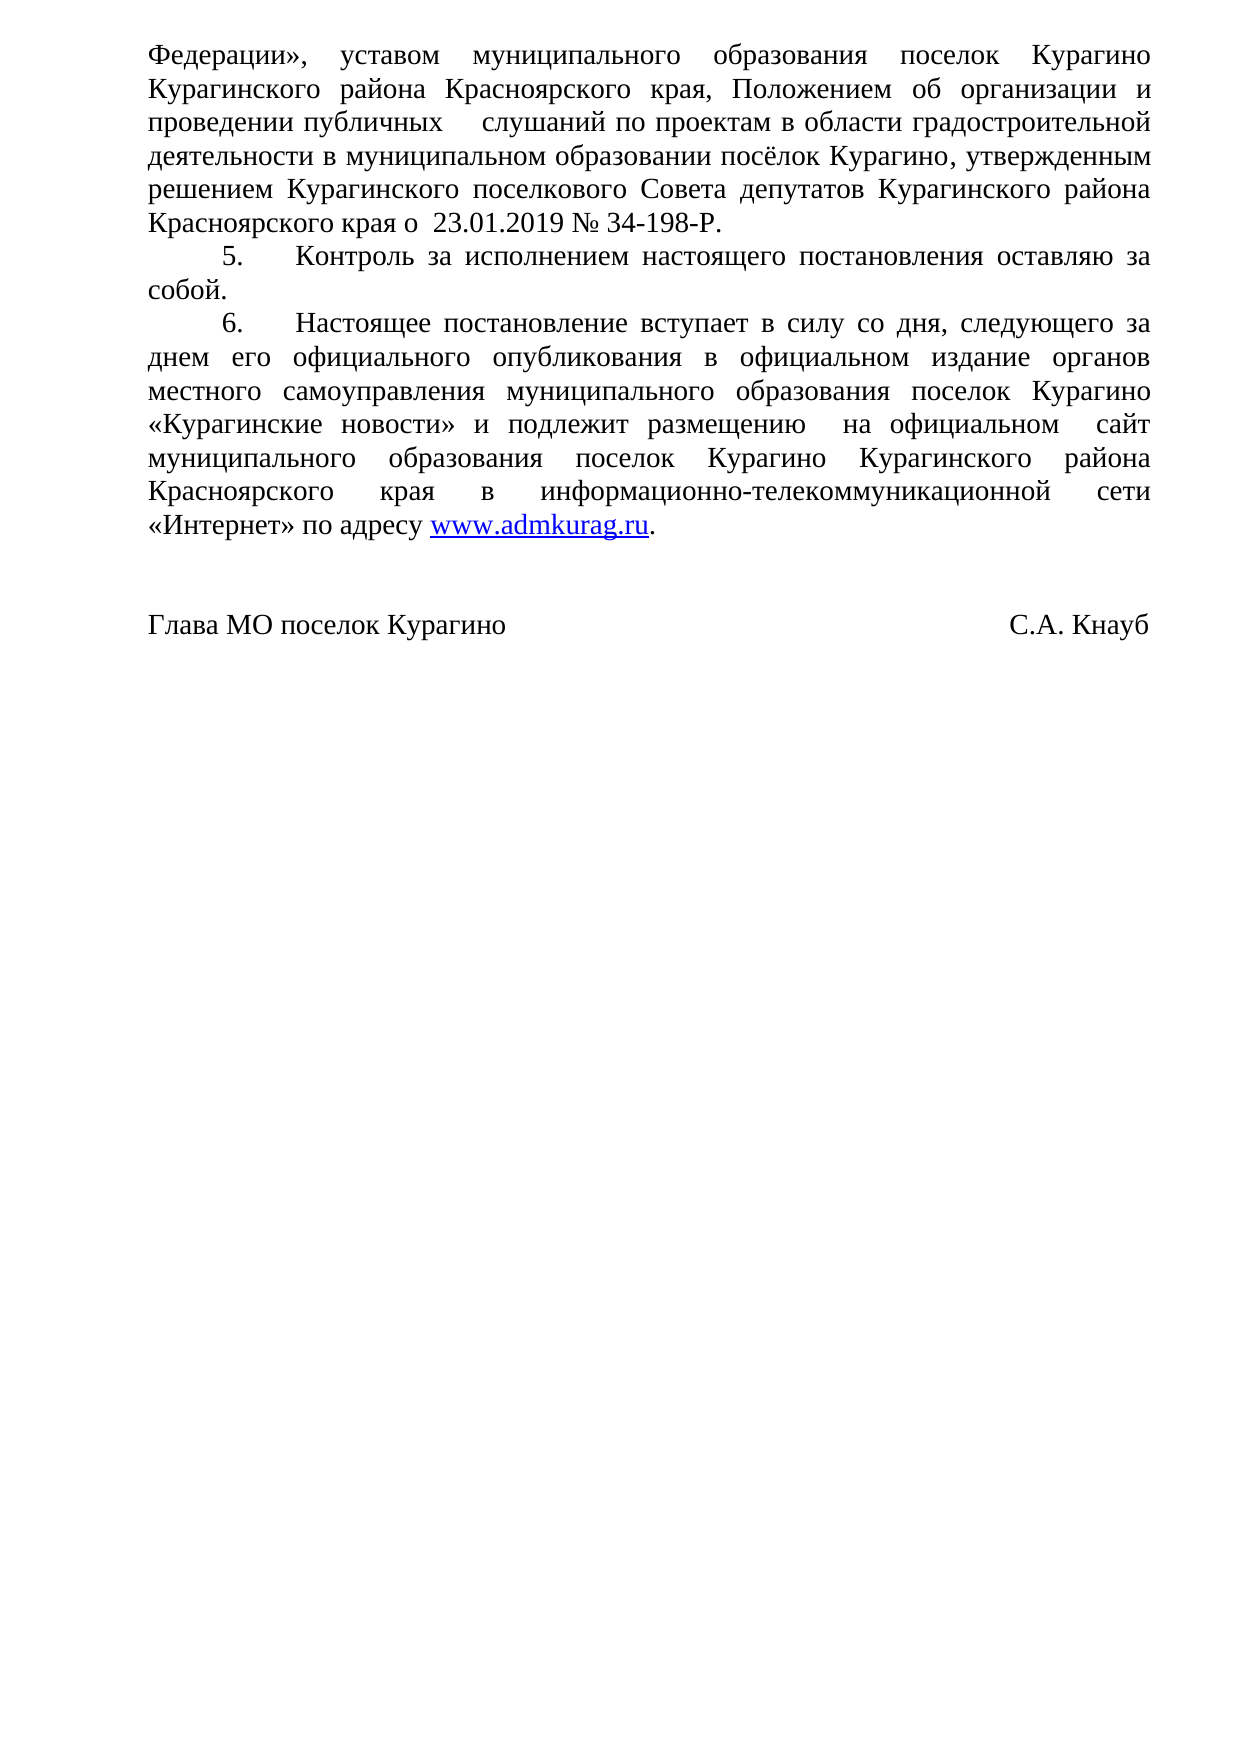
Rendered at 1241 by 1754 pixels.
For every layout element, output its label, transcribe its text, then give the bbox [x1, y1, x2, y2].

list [148, 37, 1152, 238]
text Глава МО поселок Курагино С.А. Кнауб [148, 607, 1152, 641]
list Настоящее постановление вступает в силу со дня, следующего за днем его официального опубликования в официальном издание органов местного самоуправления муниципального образования поселок Курагино «Курагинские новости» и подлежит размещению на официальном сайт муниципального образования поселок Курагино Курагинского района Красноярского края в информационно-телекоммуникационной сети «Интернет» по адресу www.admkurag.ru. [148, 306, 1152, 540]
list Контроль за исполнением настоящего постановления оставляю за собой. [148, 238, 1152, 306]
